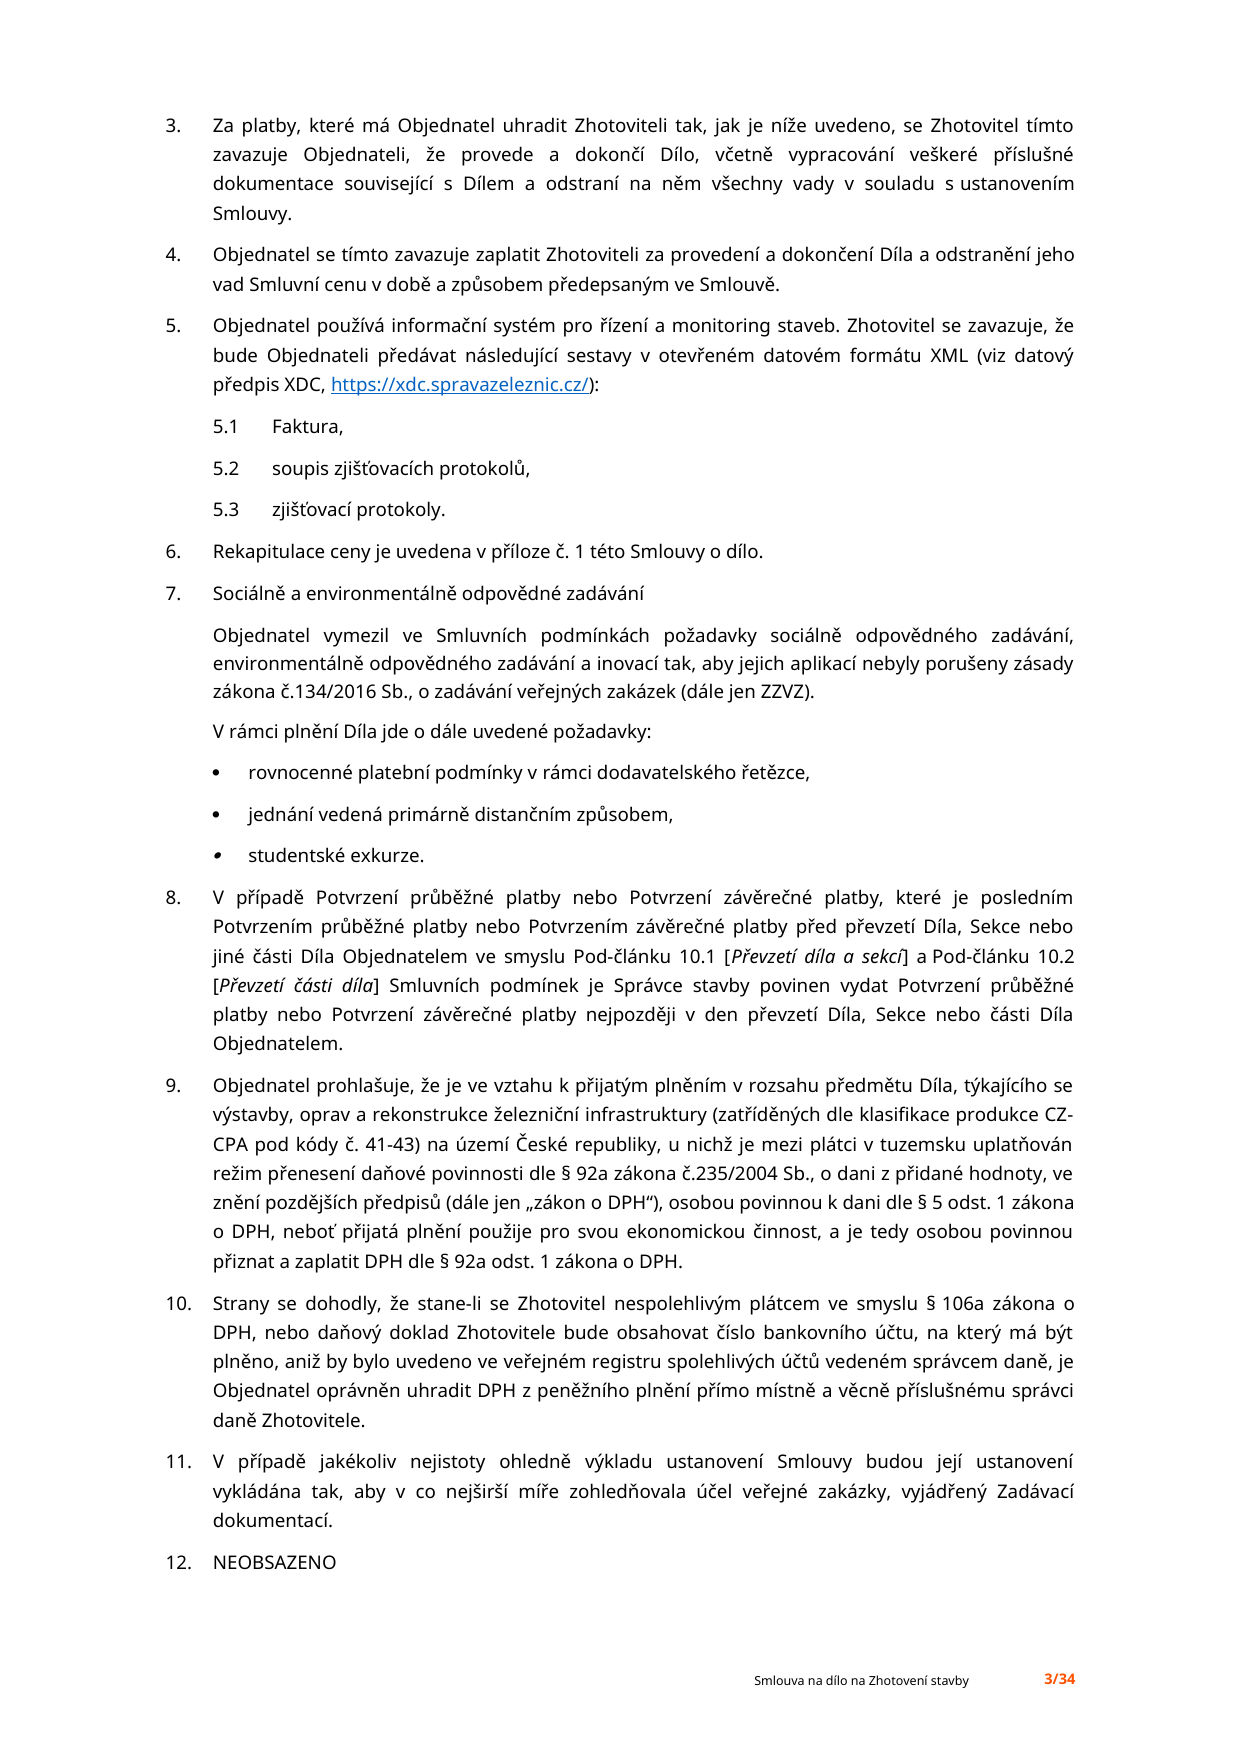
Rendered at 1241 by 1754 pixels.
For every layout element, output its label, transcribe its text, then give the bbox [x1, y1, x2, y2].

text studentské exkurze. [213, 843, 1075, 868]
text NEOBSAZENO [165, 1549, 1075, 1574]
text Objednatel prohlašuje, že je ve vztahu k přijatým plněním v rozsahu předmětu Díla, týkajícího se výstavby, oprav a rekonstrukce železniční infrastruktury (zatříděných dle klasifikace produkce CZ-CPA pod kódy č. 41-43) na území České republiky, u nichž je mezi plátci v tuzemsku uplatňován režim přenesení daňové povinnosti dle § 92a zákona č.235/2004 Sb., o dani z přidané hodnoty, ve znění pozdějších předpisů (dále jen „zákon o DPH“), osobou povinnou k dani dle § 5 odst. 1 zákona o DPH, neboť přijatá plnění použije pro svou ekonomickou činnost, a je tedy osobou povinnou přiznat a zaplatit DPH dle § 92a odst. 1 zákona o DPH. [165, 1072, 1075, 1274]
text Strany se dohodly, že stane-li se Zhotovitel nespolehlivým plátcem ve smyslu § 106a zákona o DPH, nebo daňový doklad Zhotovitele bude obsahovat číslo bankovního účtu, na který má být plněno, aniž by bylo uvedeno ve veřejném registru spolehlivých účtů vedeném správcem daně, je Objednatel oprávněn uhradit DPH z peněžního plnění přímo místně a věcně příslušnému správci daně Zhotovitele. [165, 1290, 1075, 1432]
text Objednatel používá informační systém pro řízení a monitoring staveb. Zhotovitel se zavazuje, že bude Objednateli předávat následující sestavy v otevřeném datovém formátu XML (viz datový předpis XDC, https://xdc.spravazeleznic.cz/): [165, 313, 1075, 397]
text soupis zjišťovacích protokolů, [213, 455, 1075, 480]
text V případě jakékoliv nejistoty ohledně výkladu ustanovení Smlouvy budou její ustanovení vykládána tak, aby v co nejširší míře zohledňovala účel veřejné zakázky, vyjádřený Zadávací dokumentací. [165, 1449, 1075, 1533]
text Faktura, [213, 413, 1075, 439]
text V rámci plnění Díla jde o dále uvedené požadavky: [213, 718, 1075, 744]
text zjišťovací protokoly. [213, 497, 1075, 522]
text Za platby, které má Objednatel uhradit Zhotoviteli tak, jak je níže uvedeno, se Zhotovitel tímto zavazuje Objednateli, že provede a dokončí Dílo, včetně vypracování veškeré příslušné dokumentace související s Dílem a odstraní na něm všechny vady v souladu s ustanovením Smlouvy. [165, 112, 1075, 226]
text Objednatel se tímto zavazuje zaplatit Zhotoviteli za provedení a dokončení Díla a odstranění jeho vad Smluvní cenu v době a způsobem předepsaným ve Smlouvě. [165, 242, 1075, 297]
text Sociálně a environmentálně odpovědné zadávání [165, 580, 1075, 606]
text Rekapitulace ceny je uvedena v příloze č. 1 této Smlouvy o dílo. [165, 538, 1075, 564]
text jednání vedená primárně distančním způsobem, [213, 801, 1075, 826]
text rovnocenné platební podmínky v rámci dodavatelského řetězce, [213, 759, 1075, 784]
text Objednatel vymezil ve Smluvních podmínkách požadavky sociálně odpovědného zadávání, environmentálně odpovědného zadávání a inovací tak, aby jejich aplikací nebyly porušeny zásady zákona č.134/2016 Sb., o zadávání veřejných zakázek (dále jen ZZVZ). [213, 622, 1075, 703]
text V případě Potvrzení průběžné platby nebo Potvrzení závěrečné platby, které je posledním Potvrzením průběžné platby nebo Potvrzením závěrečné platby před převzetí Díla, Sekce nebo jiné části Díla Objednatelem ve smyslu Pod-článku 10.1 [Převzetí díla a sekcí] a Pod-článku 10.2 [Převzetí části díla] Smluvních podmínek je Správce stavby povinen vydat Potvrzení průběžné platby nebo Potvrzení závěrečné platby nejpozději v den převzetí Díla, Sekce nebo části Díla Objednatelem. [165, 884, 1075, 1056]
